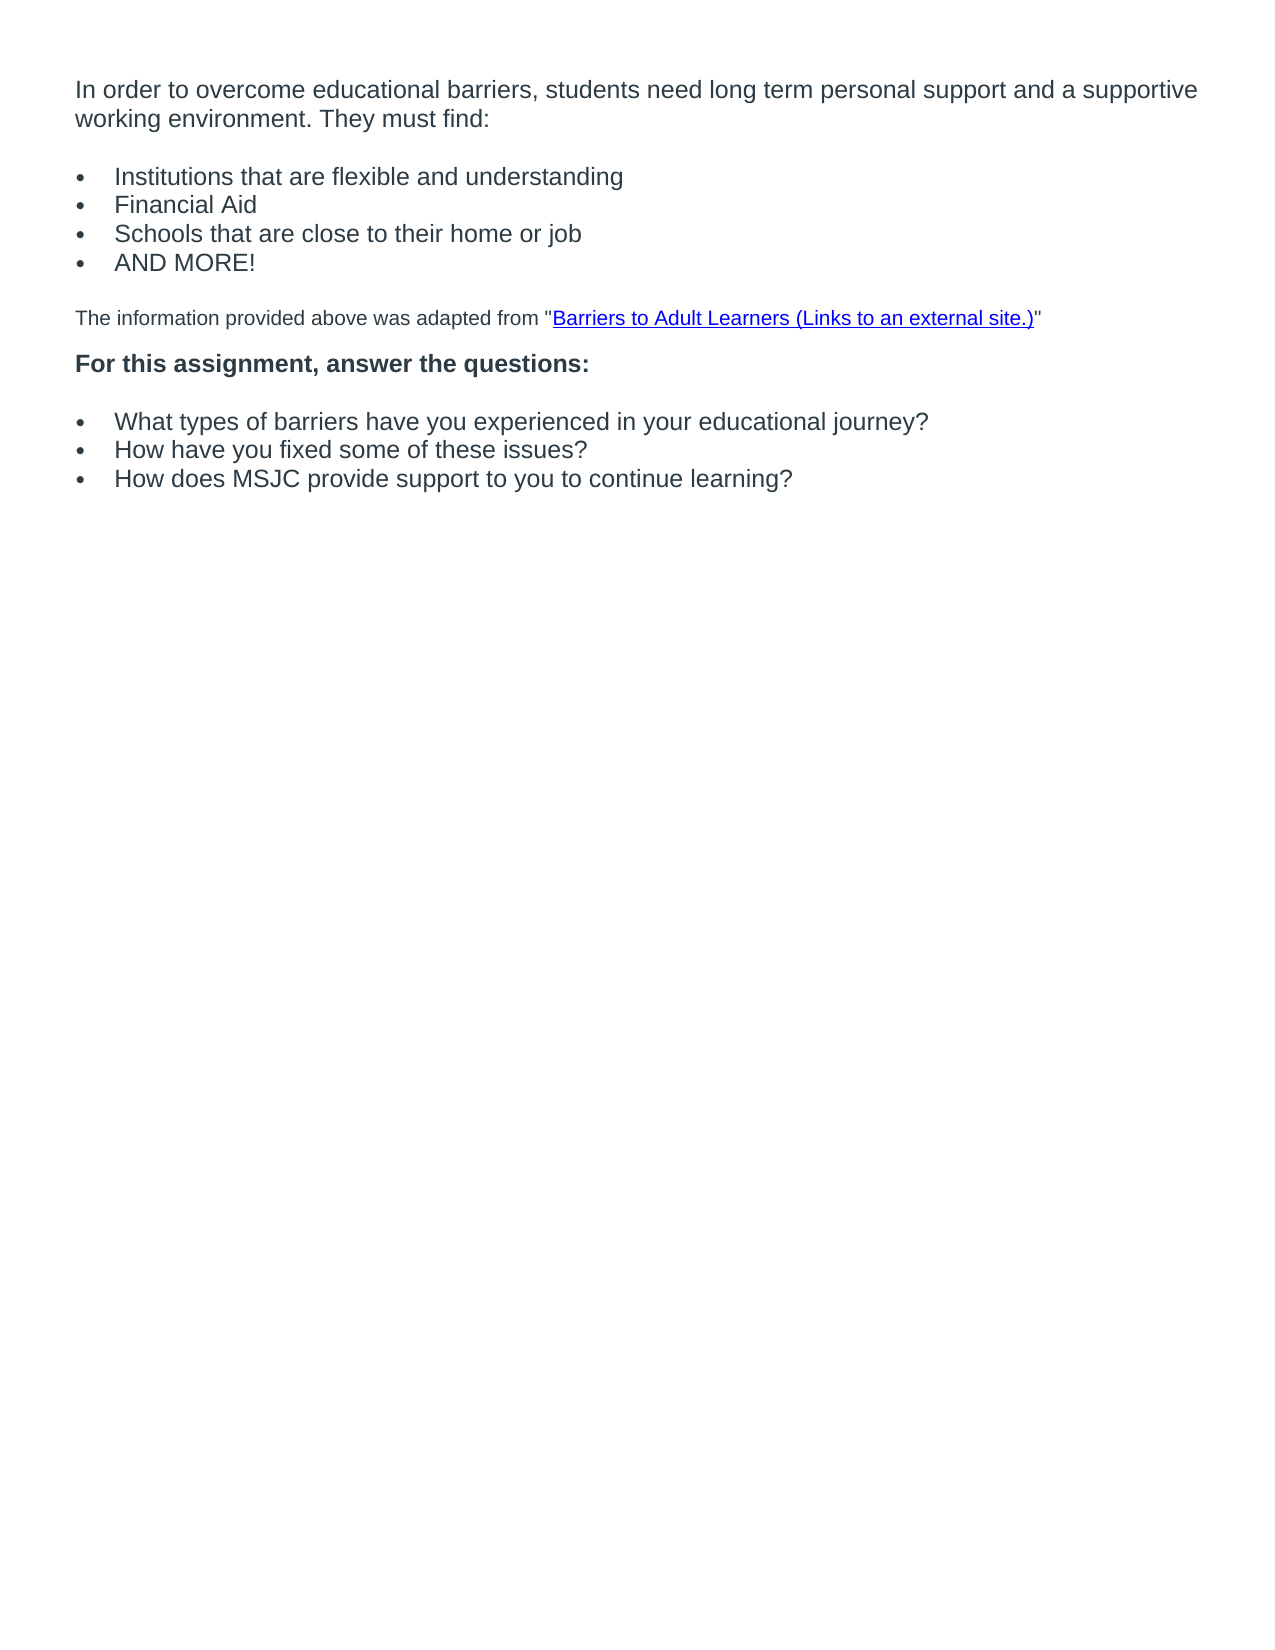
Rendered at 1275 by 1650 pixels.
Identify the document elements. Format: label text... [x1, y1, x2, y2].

list AND MORE! [77, 248, 1200, 277]
list Institutions that are flexible and understanding [77, 162, 1200, 190]
list What types of barriers have you experienced in your educational journey? [77, 406, 1200, 435]
list How does MSJC provide support to you to continue learning? [77, 464, 1200, 493]
text The information provided above was adapted from "Barriers to Adult Learners (Links to an external site.)" [75, 306, 1200, 330]
list Financial Aid [77, 190, 1200, 219]
text For this assignment, answer the questions: [75, 348, 1200, 377]
text In order to overcome educational barriers, students need long term personal support and a supportive working environment. They must find: [75, 75, 1200, 132]
list How have you fixed some of these issues? [77, 435, 1200, 464]
list Schools that are close to their home or job [77, 219, 1200, 248]
